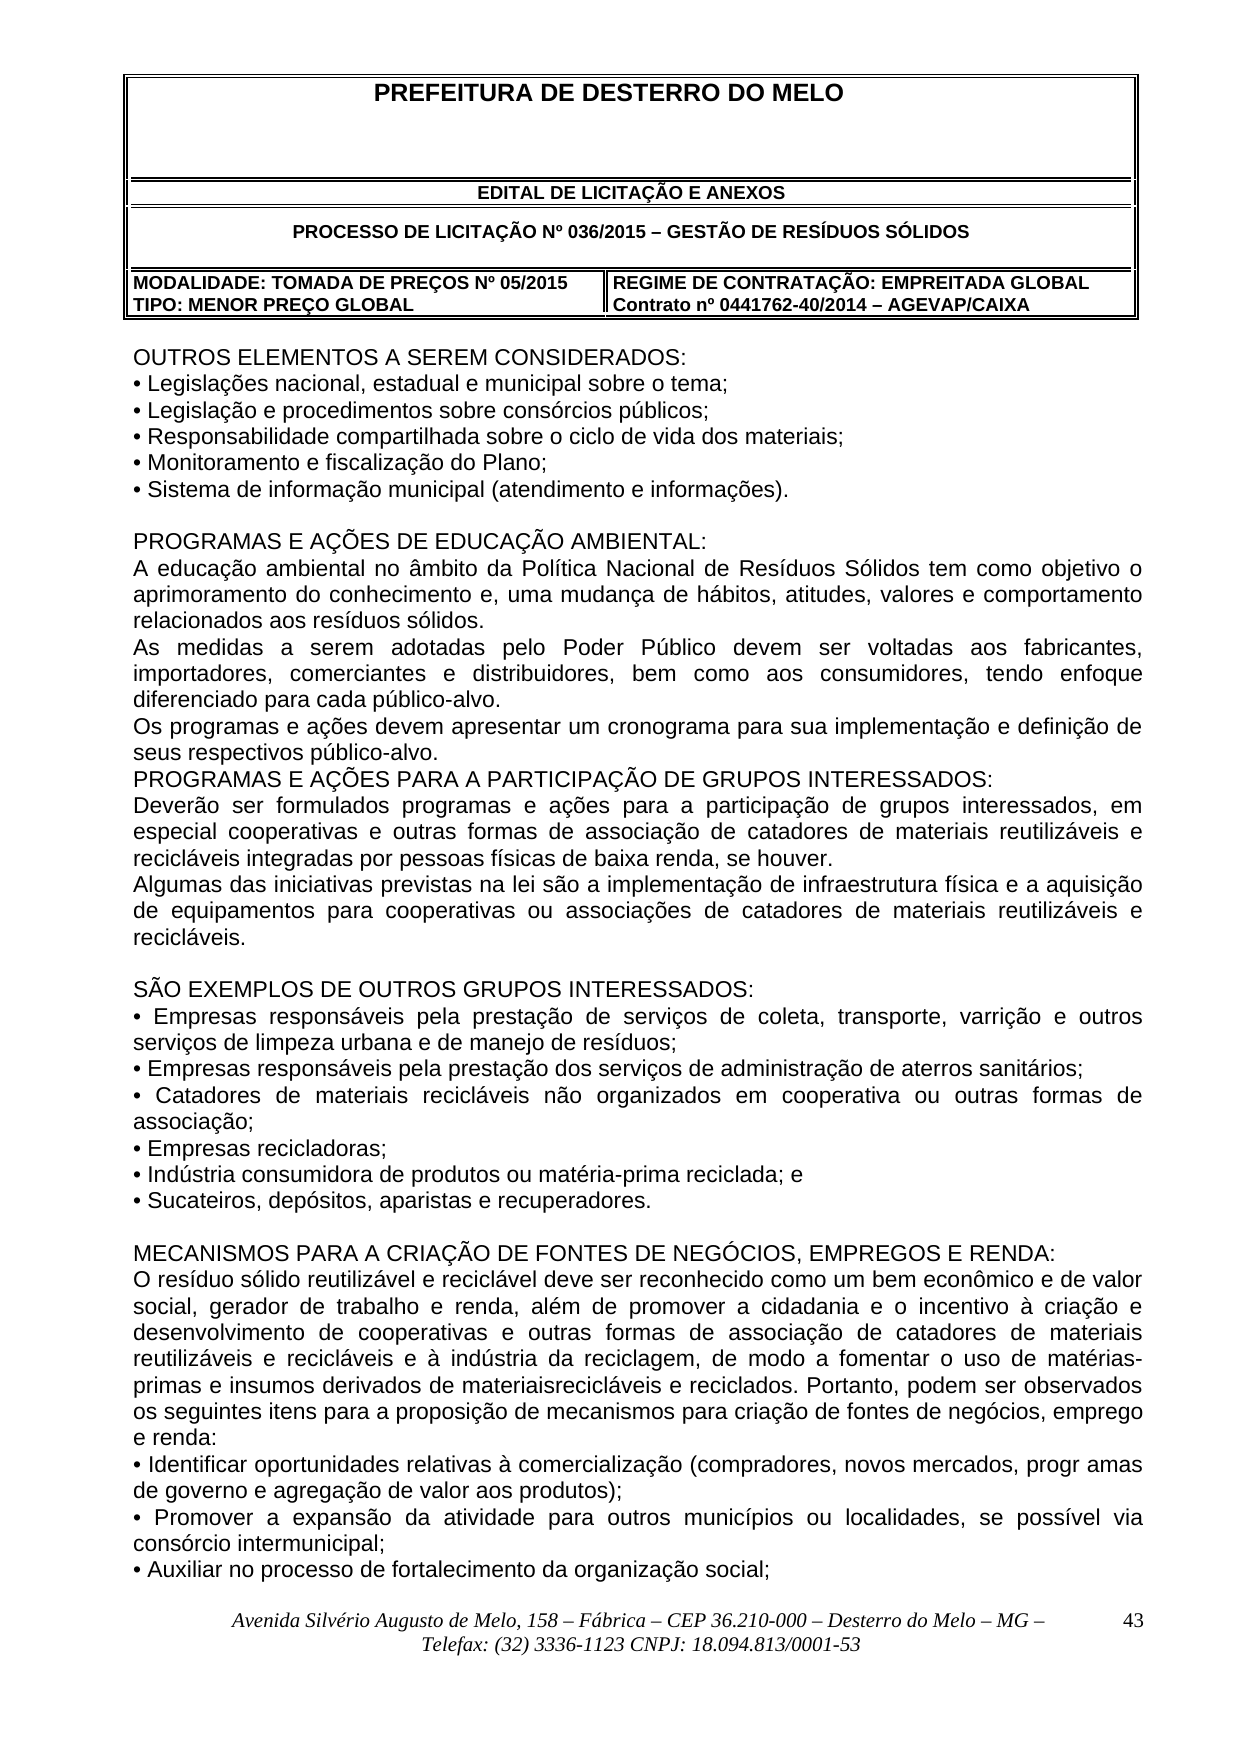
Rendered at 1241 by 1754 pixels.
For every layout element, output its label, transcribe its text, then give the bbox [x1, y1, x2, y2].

text O resíduo sólido reutilizável e reciclável deve ser reconhecido como um bem econômico e de valor social, gerador de trabalho e renda, além de promover a cidadania e o incentivo à criação e desenvolvimento de cooperativas e outras formas de associação de catadores de materiais reutilizáveis e recicláveis e à indústria da reciclagem, de modo a fomentar o uso de matérias-primas e insumos derivados de materiaisrecicláveis e reciclados. Portanto, podem ser observados os seguintes itens para a proposição de mecanismos para criação de fontes de negócios, emprego e renda: [133, 1266, 1144, 1451]
text • Monitoramento e fiscalização do Plano; [133, 449, 1144, 476]
text • Legislação e procedimentos sobre consórcios públicos; [133, 397, 1144, 423]
text Deverão ser formulados programas e ações para a participação de grupos interessados, em especial cooperativas e outras formas de associação de catadores de materiais reutilizáveis e recicláveis integradas por pessoas físicas de baixa renda, se houver. [133, 792, 1144, 871]
text Algumas das iniciativas previstas na lei são a implementação de infraestrutura física e a aquisição de equipamentos para cooperativas ou associações de catadores de materiais reutilizáveis e recicláveis. [133, 871, 1144, 950]
text MECANISMOS PARA A CRIAÇÃO DE FONTES DE NEGÓCIOS, EMPREGOS E RENDA: [133, 1240, 1144, 1266]
text • Identificar oportunidades relativas à comercialização (compradores, novos mercados, progr amas de governo e agregação de valor aos produtos); [133, 1451, 1144, 1503]
text • Empresas responsáveis pela prestação dos serviços de administração de aterros sanitários; [133, 1055, 1144, 1082]
text PROGRAMAS E AÇÕES PARA A PARTICIPAÇÃO DE GRUPOS INTERESSADOS: [133, 766, 1144, 792]
text A educação ambiental no âmbito da Política Nacional de Resíduos Sólidos tem como objetivo o aprimoramento do conhecimento e, uma mudança de hábitos, atitudes, valores e comportamento relacionados aos resíduos sólidos. [133, 555, 1144, 634]
text • Promover a expansão da atividade para outros municípios ou localidades, se possível via consórcio intermunicipal; [133, 1503, 1144, 1556]
text • Auxiliar no processo de fortalecimento da organização social; [133, 1556, 1144, 1582]
text • Indústria consumidora de produtos ou matéria-prima reciclada; e [133, 1161, 1144, 1187]
text As medidas a serem adotadas pelo Poder Público devem ser voltadas aos fabricantes, importadores, comerciantes e distribuidores, bem como aos consumidores, tendo enfoque diferenciado para cada público-alvo. [133, 634, 1144, 713]
text • Empresas recicladoras; [133, 1134, 1144, 1161]
text • Sistema de informação municipal (atendimento e informações). [133, 476, 1144, 502]
text • Sucateiros, depósitos, aparistas e recuperadores. [133, 1187, 1144, 1213]
text PROGRAMAS E AÇÕES DE EDUCAÇÃO AMBIENTAL: [133, 528, 1144, 555]
text • Catadores de materiais recicláveis não organizados em cooperativa ou outras formas de associação; [133, 1082, 1144, 1134]
text • Responsabilidade compartilhada sobre o ciclo de vida dos materiais; [133, 423, 1144, 449]
text Os programas e ações devem apresentar um cronograma para sua implementação e definição de seus respectivos público-alvo. [133, 713, 1144, 766]
text • Legislações nacional, estadual e municipal sobre o tema; [133, 370, 1144, 397]
text SÃO EXEMPLOS DE OUTROS GRUPOS INTERESSADOS: [133, 976, 1144, 1003]
text OUTROS ELEMENTOS A SEREM CONSIDERADOS: [133, 344, 1144, 370]
text • Empresas responsáveis pela prestação de serviços de coleta, transporte, varrição e outros serviços de limpeza urbana e de manejo de resíduos; [133, 1003, 1144, 1055]
